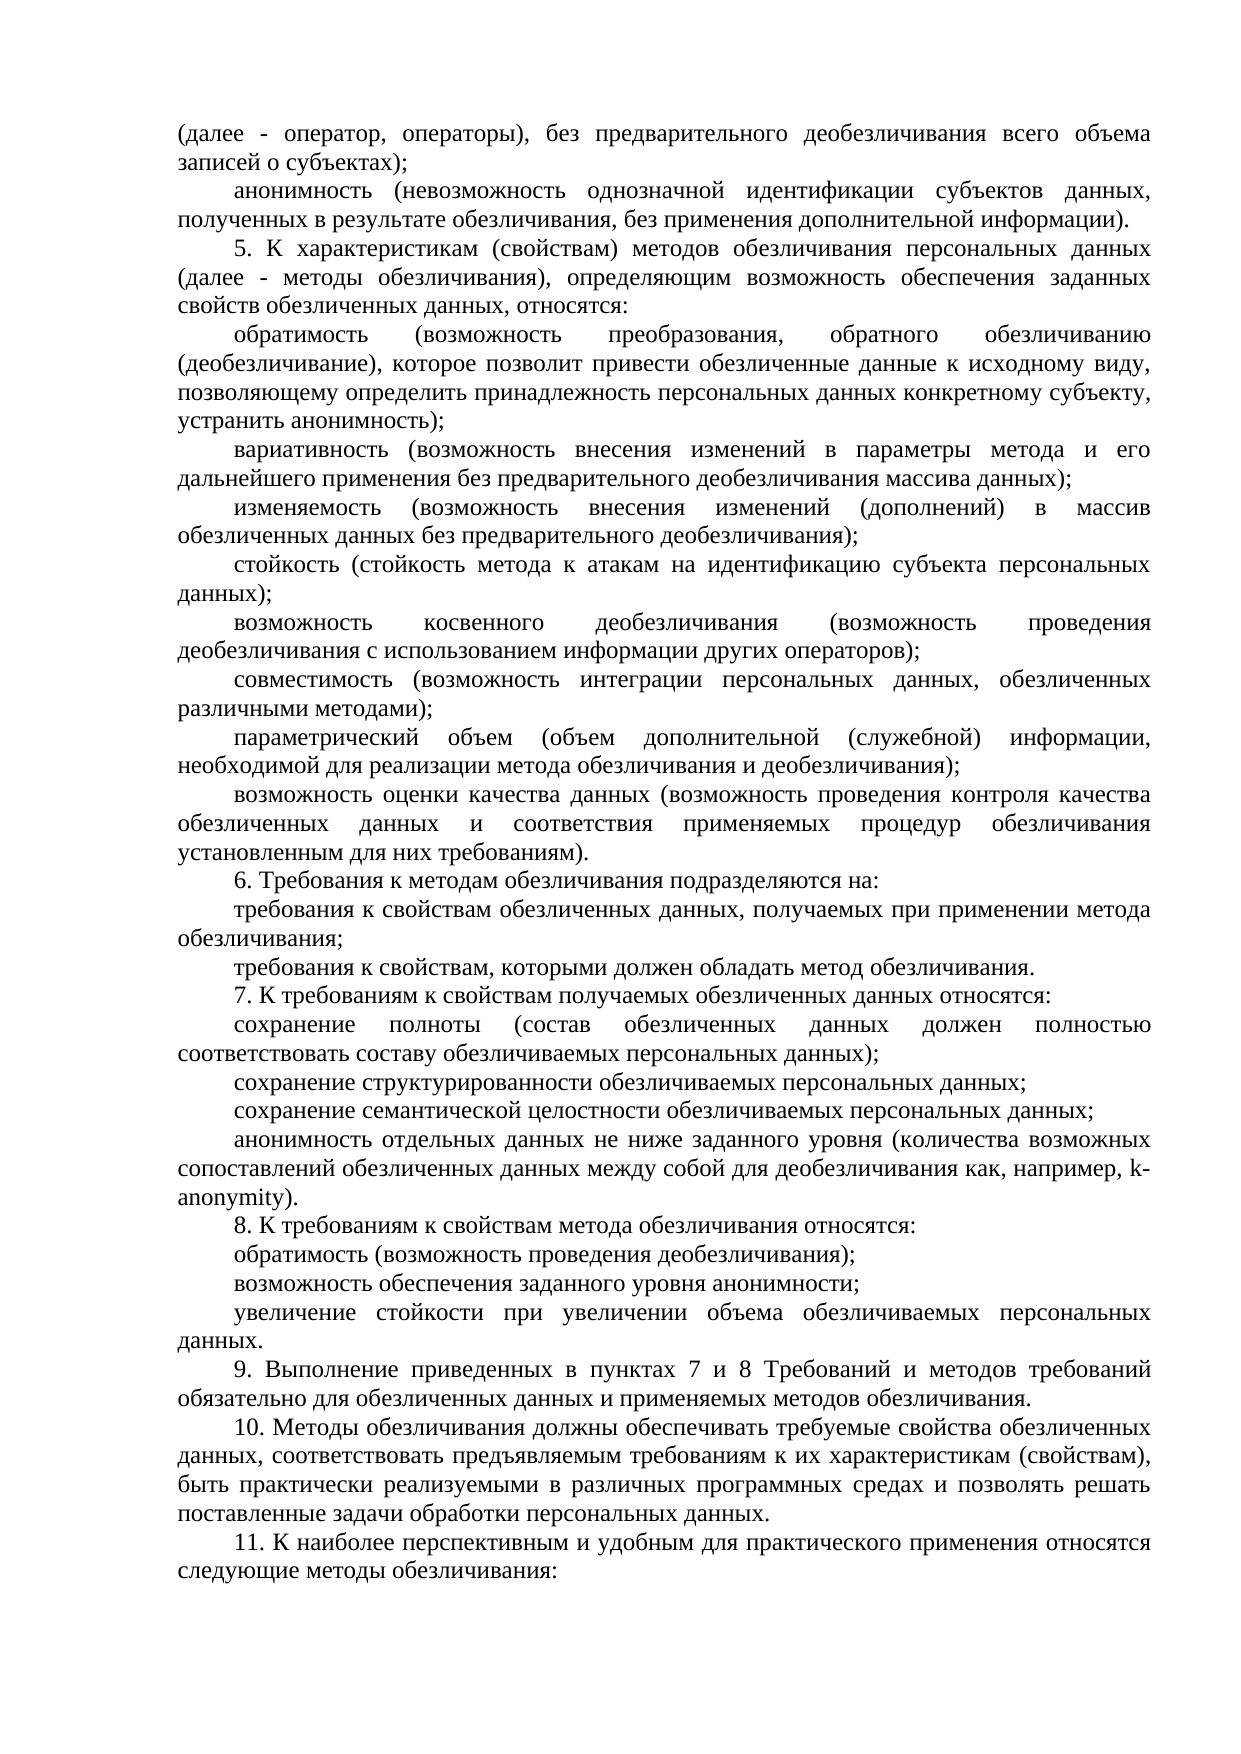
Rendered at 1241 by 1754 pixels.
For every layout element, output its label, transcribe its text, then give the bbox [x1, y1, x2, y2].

text анонимность (невозможность однозначной идентификации субъектов данных, полученных в результате обезличивания, без применения дополнительной информации). [177, 176, 1152, 233]
text стойкость (стойкость метода к атакам на идентификацию субъекта персональных данных); [177, 549, 1152, 607]
text обратимость (возможность проведения деобезличивания); [177, 1239, 1152, 1268]
text анонимность отдельных данных не ниже заданного уровня (количества возможных сопоставлений обезличенных данных между собой для деобезличивания как, например, k-anonymity). [177, 1124, 1152, 1211]
text сохранение структурированности обезличиваемых персональных данных; [177, 1067, 1152, 1096]
text обратимость (возможность преобразования, обратного обезличиванию (деобезличивание), которое позволит привести обезличенные данные к исходному виду, позволяющему определить принадлежность персональных данных конкретному субъекту, устранить анонимность); [177, 319, 1152, 434]
text возможность косвенного деобезличивания (возможность проведения деобезличивания с использованием информации других операторов); [177, 607, 1152, 664]
text требования к свойствам обезличенных данных, получаемых при применении метода обезличивания; [177, 894, 1152, 952]
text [177, 118, 1152, 176]
text возможность оценки качества данных (возможность проведения контроля качества обезличенных данных и соответствия применяемых процедур обезличивания установленным для них требованиям). [177, 779, 1152, 866]
text 7. К требованиям к свойствам получаемых обезличенных данных относятся: [177, 981, 1152, 1009]
text 6. Требования к методам обезличивания подразделяются на: [177, 866, 1152, 894]
text изменяемость (возможность внесения изменений (дополнений) в массив обезличенных данных без предварительного деобезличивания); [177, 492, 1152, 549]
text 9. Выполнение приведенных в пунктах 7 и 8 Требований и методов требований обязательно для обезличенных данных и применяемых методов обезличивания. [177, 1354, 1152, 1412]
text 8. К требованиям к свойствам метода обезличивания относятся: [177, 1211, 1152, 1239]
text 5. К характеристикам (свойствам) методов обезличивания персональных данных (далее - методы обезличивания), определяющим возможность обеспечения заданных свойств обезличенных данных, относятся: [177, 233, 1152, 319]
text требования к свойствам, которыми должен обладать метод обезличивания. [177, 952, 1152, 981]
text сохранение полноты (состав обезличенных данных должен полностью соответствовать составу обезличиваемых персональных данных); [177, 1009, 1152, 1067]
text возможность обеспечения заданного уровня анонимности; [177, 1268, 1152, 1297]
text 11. К наиболее перспективным и удобным для практического применения относятся следующие методы обезличивания: [177, 1527, 1152, 1584]
text 10. Методы обезличивания должны обеспечивать требуемые свойства обезличенных данных, соответствовать предъявляемым требованиям к их характеристикам (свойствам), быть практически реализуемыми в различных программных средах и позволять решать поставленные задачи обработки персональных данных. [177, 1412, 1152, 1527]
text вариативность (возможность внесения изменений в параметры метода и его дальнейшего применения без предварительного деобезличивания массива данных); [177, 434, 1152, 492]
text совместимость (возможность интеграции персональных данных, обезличенных различными методами); [177, 664, 1152, 722]
text параметрический объем (объем дополнительной (служебной) информации, необходимой для реализации метода обезличивания и деобезличивания); [177, 722, 1152, 779]
text сохранение семантической целостности обезличиваемых персональных данных; [177, 1096, 1152, 1124]
text увеличение стойкости при увеличении объема обезличиваемых персональных данных. [177, 1297, 1152, 1354]
